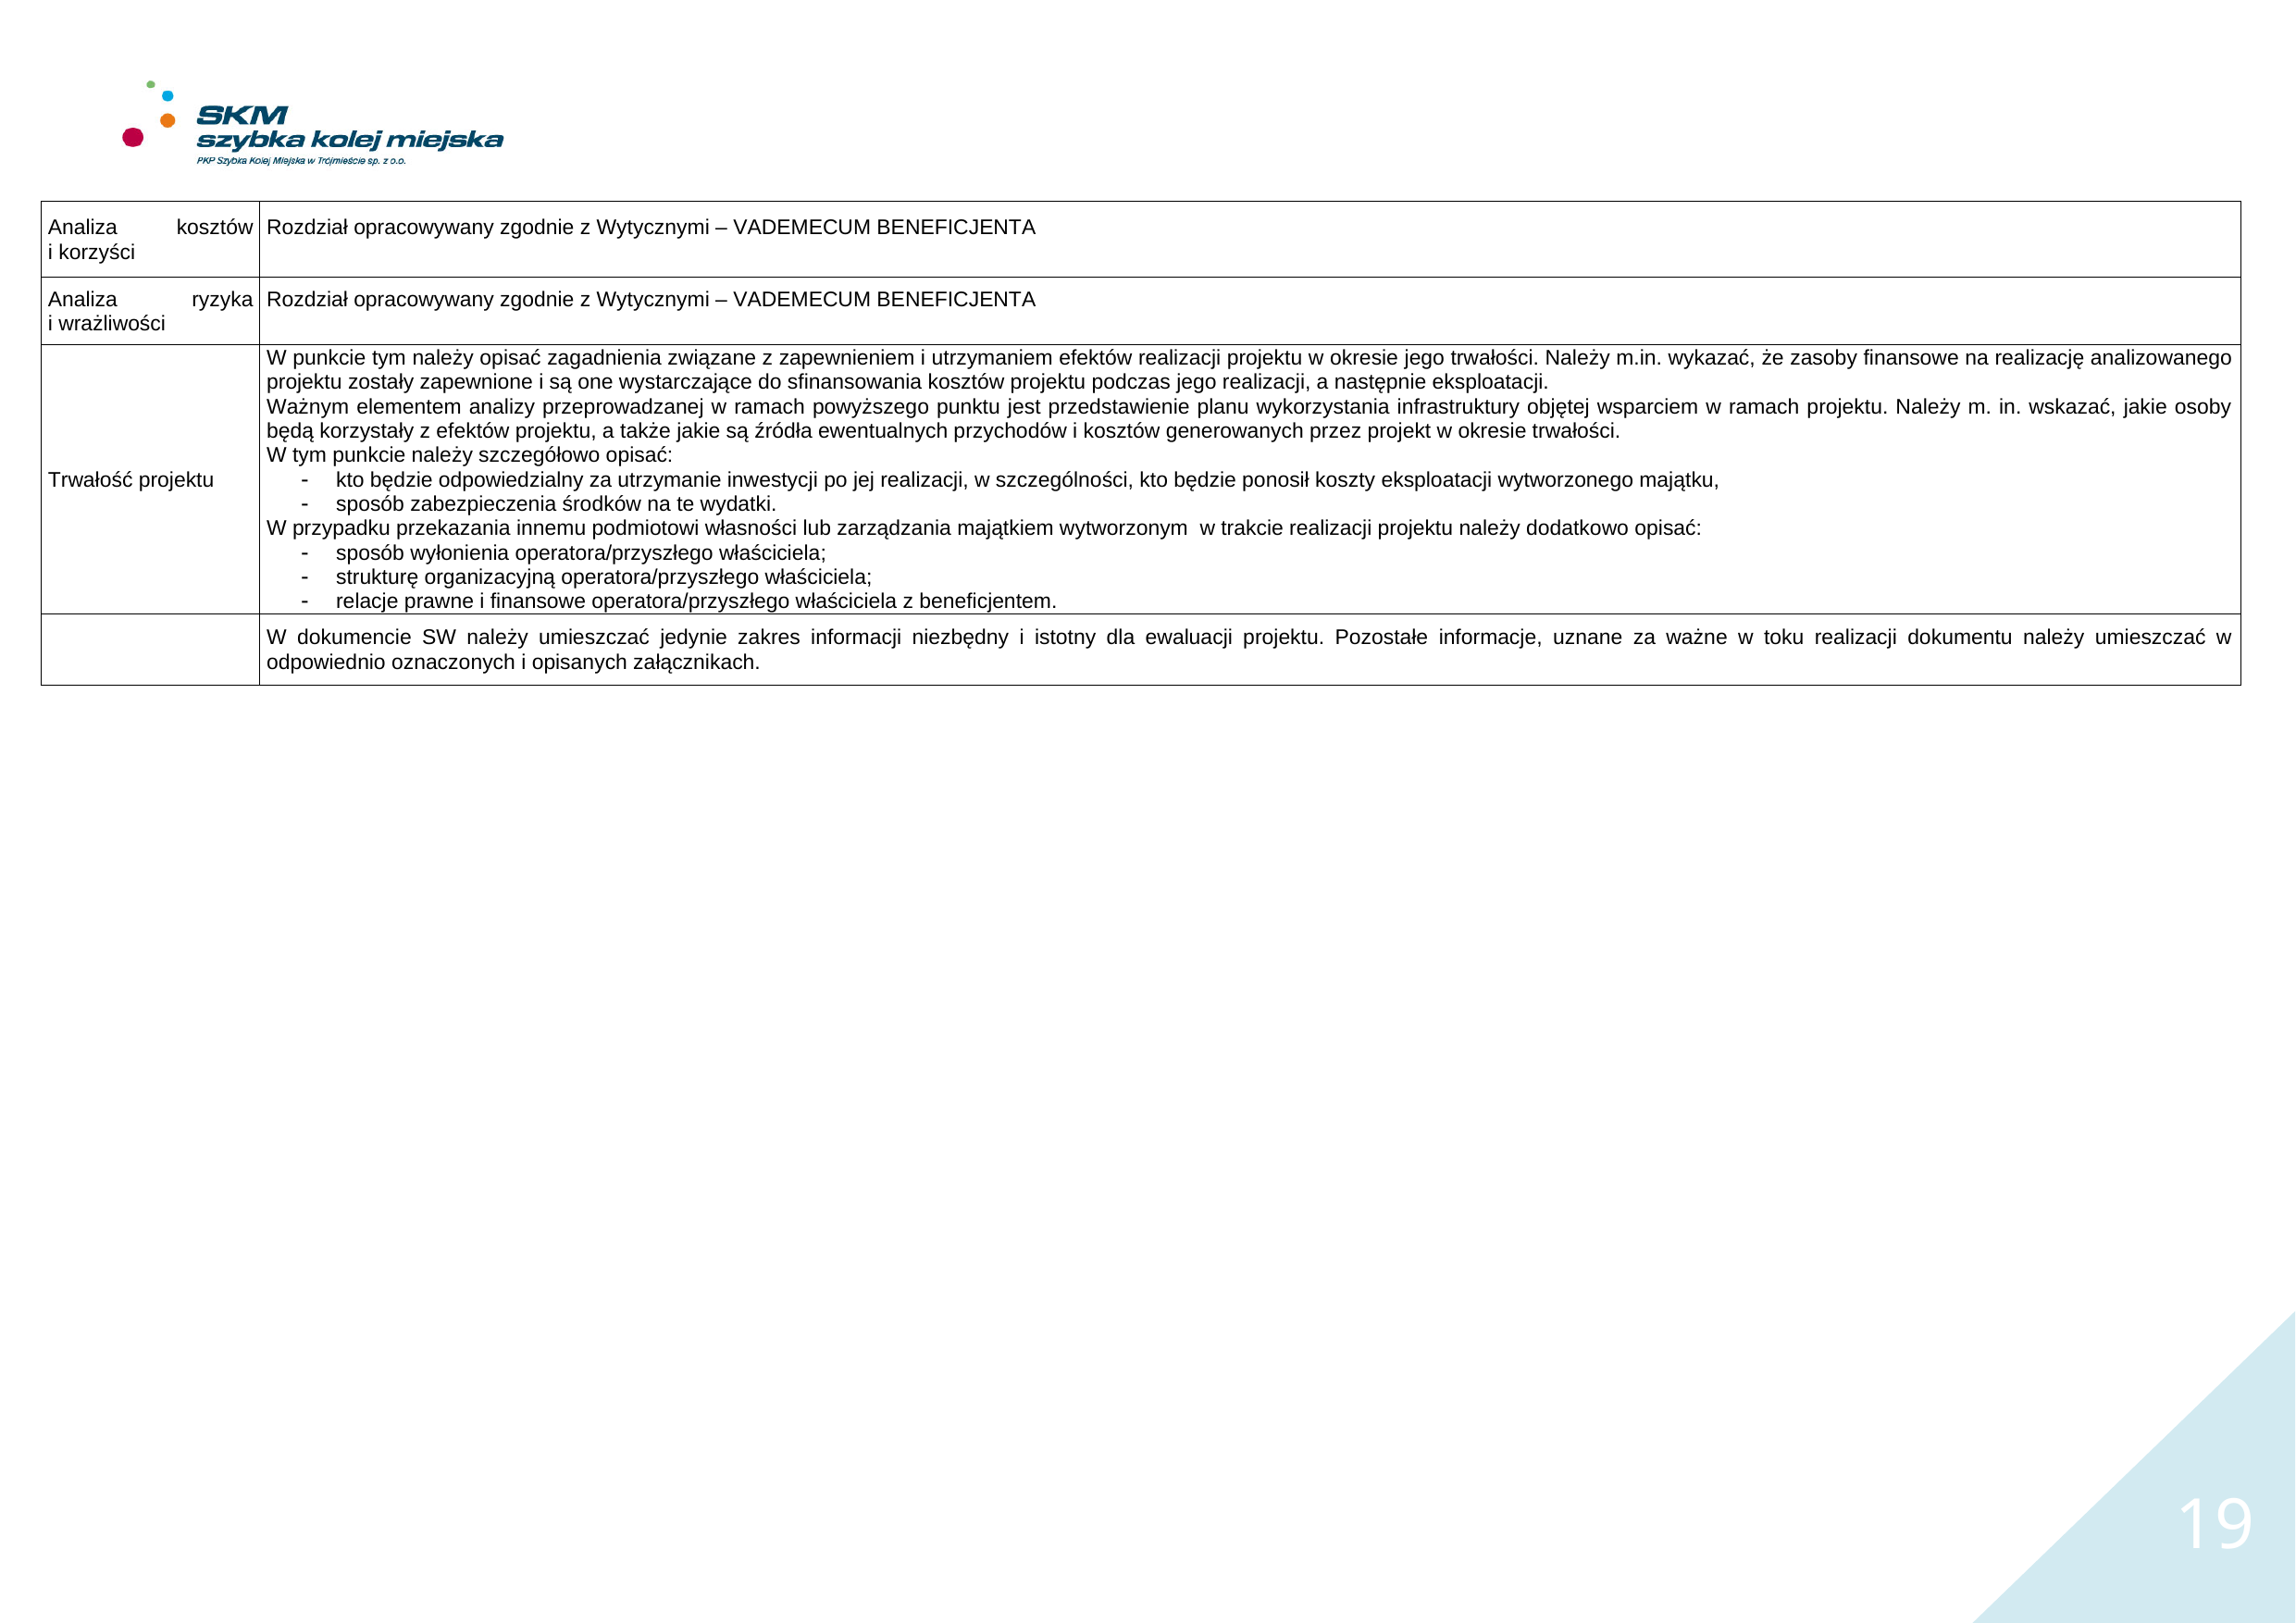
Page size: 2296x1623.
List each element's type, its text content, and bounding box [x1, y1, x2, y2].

picture [109, 68, 518, 175]
table_cell W dokumencie SW należy umieszczać jedynie zakres informacji niezbędny i istotny dla ewaluacji projektu. Pozostałe informacje, uznane za ważne w toku realizacji dokumentu należy umieszczać w odpowiednio oznaczonych i opisanych załącznikach. [260, 614, 2240, 684]
table_cell W punkcie tym należy opisać zagadnienia związane z zapewnieniem i utrzymaniem efektów realizacji projektu w okresie jego trwałości. Należy m.in. wykazać, że zasoby finansowe na realizację analizowanego projektu zostały zapewnione i są one wystarczające do sfinansowania kosztów projektu podczas jego realizacji, a następnie eksploatacji. Ważnym elementem analizy przeprowadzanej w ramach powyższego punktu jest przedstawienie planu wykorzystania infrastruktury objętej wsparciem w ramach projektu. Należy m. in. wskazać, jakie osoby będą korzystały z efektów projektu, a także jakie są źródła ewentualnych przychodów i kosztów generowanych przez projekt w okresie trwałości. W tym punkcie należy szczegółowo opisać: kto będzie odpowiedzialny za utrzymanie inwestycji po jej realizacji, w szczególności, kto będzie ponosił koszty eksploatacji wytworzonego majątku, sposób zabezpieczenia środków na te wydatki. W przypadku przekazania innemu podmiotowi własności lub zarządzania majątkiem wytworzonym w trakcie realizacji projektu należy dodatkowo opisać: sposób wyłonienia operatora/przyszłego właściciela; strukturę organizacyjną operatora/przyszłego właściciela; relacje prawne i finansowe operatora/przyszłego właściciela z beneficjentem. [260, 345, 2240, 613]
table_cell [42, 614, 259, 684]
table_cell Rozdział opracowywany zgodnie z Wytycznymi – VADEMECUM BENEFICJENTA [260, 278, 2240, 344]
table_cell Analiza ryzyka i wrażliwości [42, 278, 259, 344]
table_cell Analiza kosztów i korzyści [42, 202, 259, 277]
table_cell Trwałość projektu [42, 345, 259, 613]
table_cell Rozdział opracowywany zgodnie z Wytycznymi – VADEMECUM BENEFICJENTA [260, 202, 2240, 277]
